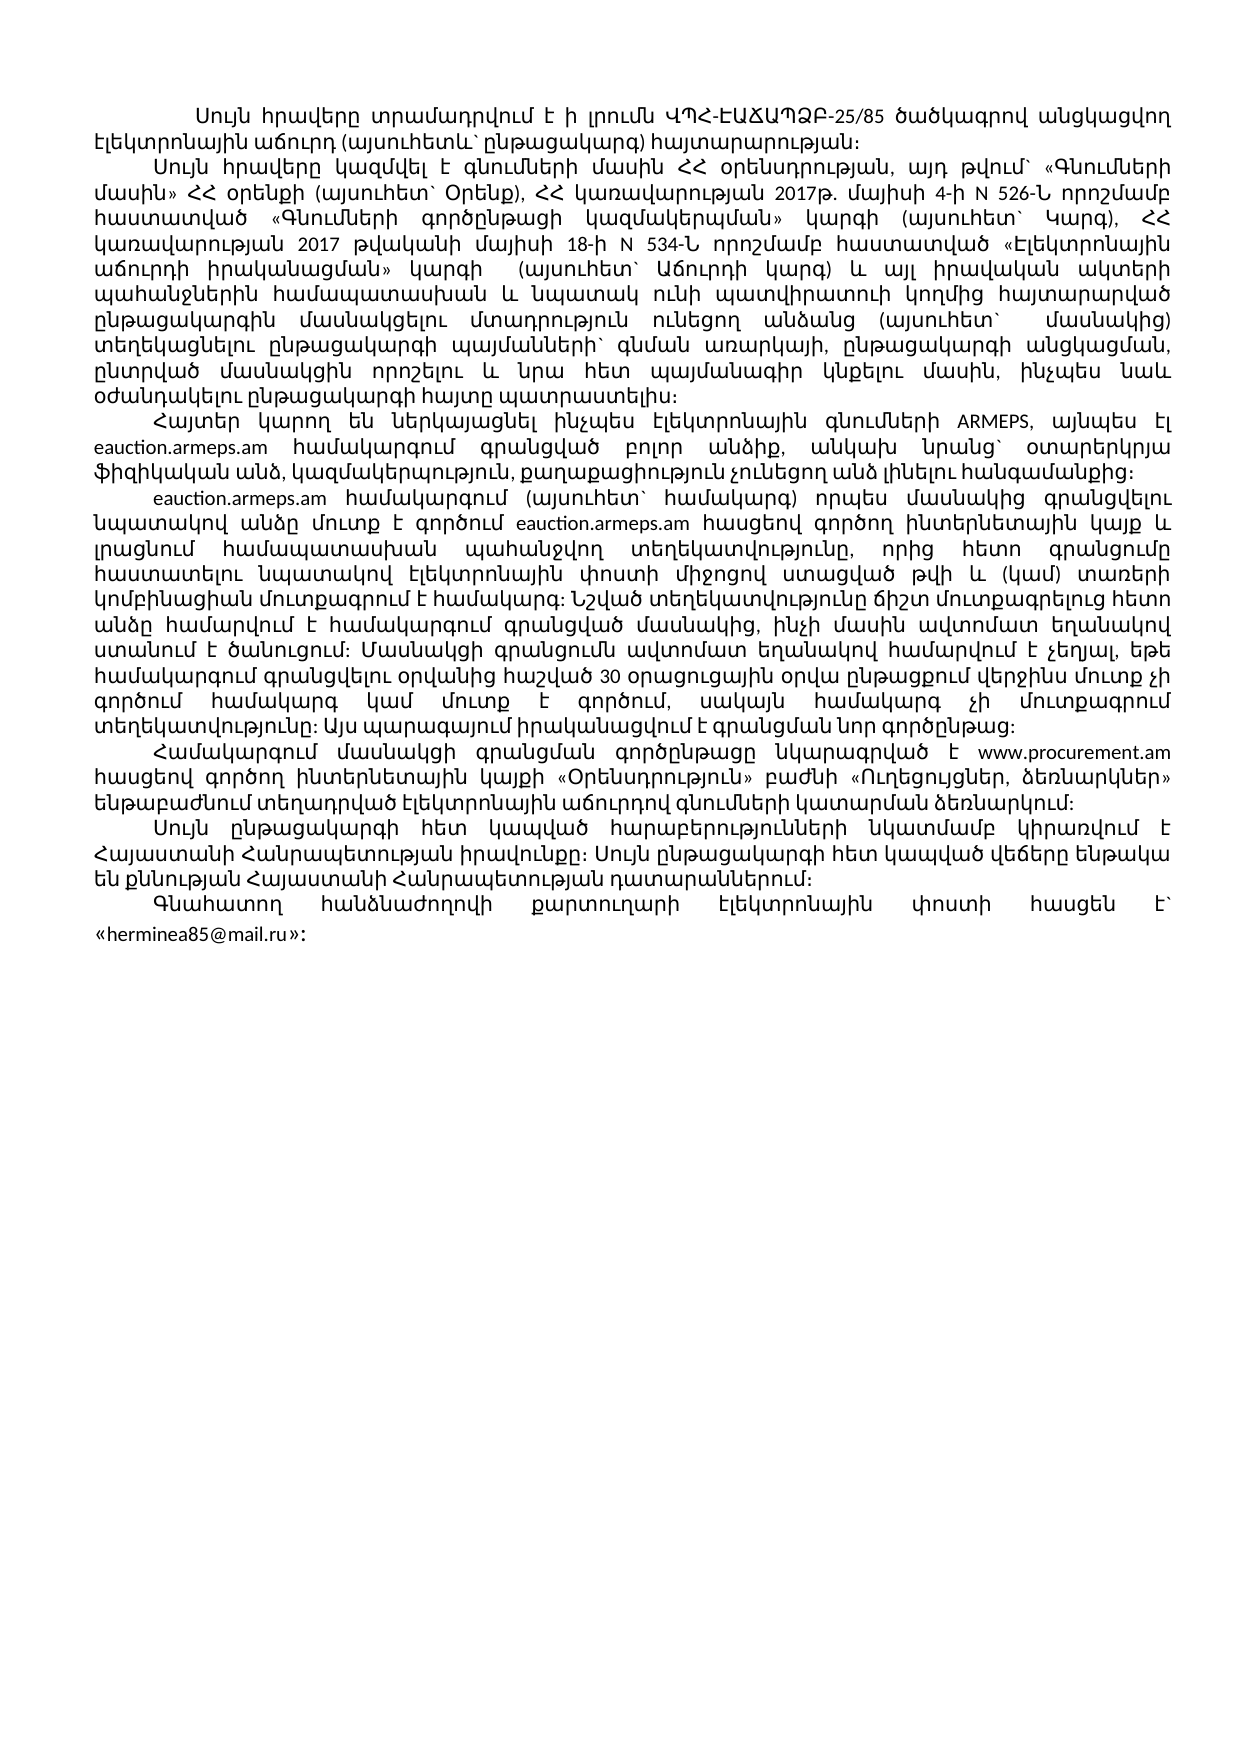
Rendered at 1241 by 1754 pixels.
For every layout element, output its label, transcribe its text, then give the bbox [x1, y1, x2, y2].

text Գնահատող հանձնաժողովի քարտուղարի էլեկտրոնային փոստի հասցեն է` «herminea85@mail.ru»: [94, 892, 1171, 948]
text Սույն հրավերը կազմվել է գնումների մասին ՀՀ օրենսդրության, այդ թվում` «Գնումների մասին» ՀՀ օրենքի (այսուհետ` Օրենք), ՀՀ կառավարության 2017թ. մայիսի 4-ի N 526-Ն որոշմամբ հաստատված «Գնումների գործընթացի կազմակերպման» կարգի (այսուհետ` Կարգ), ՀՀ կառավարության 2017 թվականի մայիսի 18-ի N 534-Ն որոշմամբ հաստատված «Էլեկտրոնային աճուրդի իրականացման» կարգի (այսուհետ` Աճուրդի կարգ) և այլ իրավական ակտերի պահանջներին համապատասխան և նպատակ ունի պատվիրատուի կողմից հայտարարված ընթացակարգին մասնակցելու մտադրություն ունեցող անձանց (այսուհետ` մասնակից) տեղեկացնելու ընթացակարգի պայմանների` գնման առարկայի, ընթացակարգի անցկացման, ընտրված մասնակցին որոշելու և նրա հետ պայմանագիր կնքելու մասին, ինչպես նաև օժանդակելու ընթացակարգի հայտը պատրաստելիս։ [94, 154, 1171, 409]
text Համակարգում մասնակցի գրանցման գործընթացը նկարագրված է www.procurement.am հասցեով գործող ինտերնետային կայքի «Օրենսդրություն» բաժնի «Ուղեցույցներ, ձեռնարկներ» ենթաբաժնում տեղադրված էլեկտրոնային աճուրդով գնումների կատարման ձեռնարկում: [94, 739, 1171, 815]
text eauction.armeps.am համակարգում (այսուհետ` համակարգ) որպես մասնակից գրանցվելու նպատակով անձը մուտք է գործում eauction.armeps.am հասցեով գործող ինտերնետային կայք և լրացնում համապատասխան պահանջվող տեղեկատվությունը, որից հետո գրանցումը հաստատելու նպատակով էլեկտրոնային փոստի միջոցով ստացված թվի և (կամ) տառերի կոմբինացիան մուտքագրում է համակարգ: Նշված տեղեկատվությունը ճիշտ մուտքագրելուց հետո անձը համարվում է համակարգում գրանցված մասնակից, ինչի մասին ավտոմատ եղանակով ստանում է ծանուցում: Մասնակցի գրանցումն ավտոմատ եղանակով համարվում է չեղյալ, եթե համակարգում գրանցվելու օրվանից հաշված 30 օրացուցային օրվա ընթացքում վերջինս մուտք չի գործում համակարգ կամ մուտք է գործում, սակայն համակարգ չի մուտքագրում տեղեկատվությունը: Այս պարագայում իրականացվում է գրանցման նոր գործընթաց: [94, 485, 1171, 739]
text Հայտեր կարող են ներկայացնել ինչպես էլեկտրոնային գնումների ARMEPS, այնպես էլ eauction.armeps.am համակարգում գրանցված բոլոր անձիք, անկախ նրանց` օտարերկրյա ֆիզիկական անձ, կազմակերպություն, քաղաքացիություն չունեցող անձ լինելու հանգամանքից։ [94, 409, 1171, 485]
text Սույն հրավերը տրամադրվում է ի լրումն ՎՊՀ-ԷԱՃԱՊՁԲ-25/85 ծածկագրով անցկացվող էլեկտրոնային աճուրդ (այսուհետև` ընթացակարգ) հայտարարության։ [94, 104, 1171, 154]
text Սույն ընթացակարգի հետ կապված հարաբերությունների նկատմամբ կիրառվում է Հայաստանի Հանրապետության իրավունքը։ Սույն ընթացակարգի հետ կապված վեճերը ենթակա են քննության Հայաստանի Հանրապետության դատարաններում։ [94, 815, 1171, 892]
